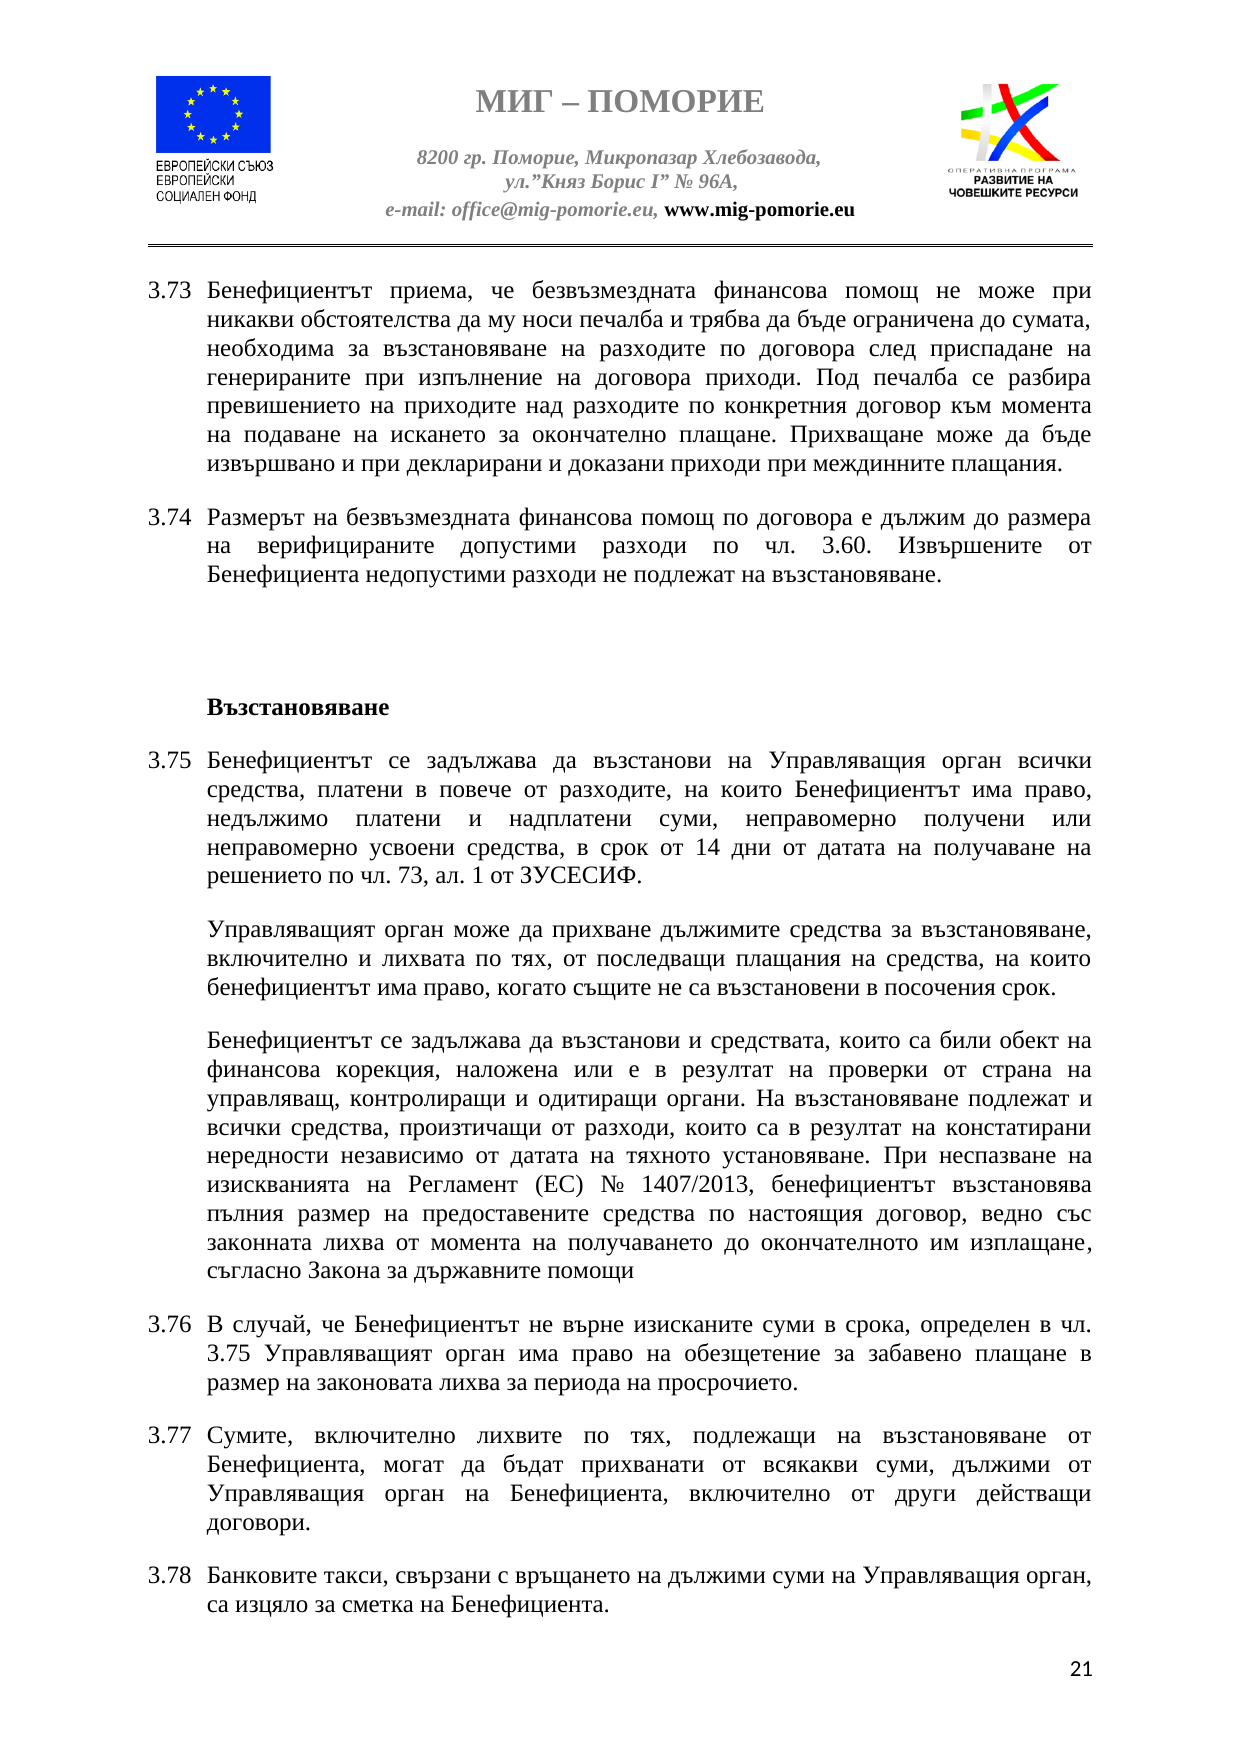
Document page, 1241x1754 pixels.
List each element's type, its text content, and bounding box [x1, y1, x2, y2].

picture [926, 67, 1093, 210]
text 3.77 Сумите, включително лихвите по тях, подлежащи на възстановяване от Бенефициента, могат да бъдат прихванати от всякакви суми, дължими от Управляващия орган на Бенефициента, включително от други действащи договори. [148, 1420, 1093, 1535]
text 3.75 Бенефициентът се задължава да възстанови на Управляващия орган всички средства, платени в повече от разходите, на които Бенефициентът има право, недължимо платени и надплатени суми, неправомерно получени или неправомерно усвоени средства, в срок от 14 дни от датата на получаване на решението по чл. 73, ал. 1 от ЗУСЕСИФ. [148, 745, 1093, 889]
text Бенефициентът се задължава да възстанови и средствата, които са били обект на финансова корекция, наложена или е в резултат на проверки от страна на управляващ, контролиращи и одитиращи органи. На възстановяване подлежат и всички средства, произтичащи от разходи, които са в резултат на констатирани нередности независимо от датата на тяхното установяване. При неспазване на изискванията на Регламент (ЕС) № 1407/2013, бенефициентът възстановява пълния размер на предоставените средства по настоящия договор, ведно със законната лихва от момента на получаването до окончателното им изплащане, съгласно Закона за държавните помощи [207, 1025, 1093, 1284]
text 3.73 Бенефициентът приема, че безвъзмездната финансова помощ не може при никакви обстоятелства да му носи печалба и трябва да бъде ограничена до сумата, необходима за възстановяване на разходите по договора след приспадане на генерираните при изпълнение на договора приходи. Под печалба се разбира превишението на приходите над разходите по конкретния договор към момента на подаване на искането за окончателно плащане. Прихващане може да бъде извършвано и при декларирани и доказани приходи при междинните плащания. [148, 275, 1093, 477]
text 3.78 Банковите такси, свързани с връщането на дължими суми на Управляващия орган, са изцяло за сметка на Бенефициента. [148, 1560, 1093, 1618]
text Управляващият орган може да прихване дължимите средства за възстановяване, включително и лихвата по тях, от последващи плащания на средства, на които бенефициентът има право, когато същите не са възстановени в посочения срок. [207, 914, 1093, 1000]
text 3.76 В случай, че Бенефициентът не върне изисканите суми в срока, определен в чл. 3.75 Управляващият орган има право на обезщетение за забавено плащане в размер на законовата лихва за периода на просрочието. [148, 1309, 1093, 1395]
text 3.74 Размерът на безвъзмездната финансова помощ по договора е дължим до размера на верифицираните допустими разходи по чл. 3.60. Извършените от Бенефициента недопустими разходи не подлежат на възстановяване. [148, 502, 1093, 588]
picture [147, 48, 312, 220]
text Възстановяване [207, 692, 1093, 720]
